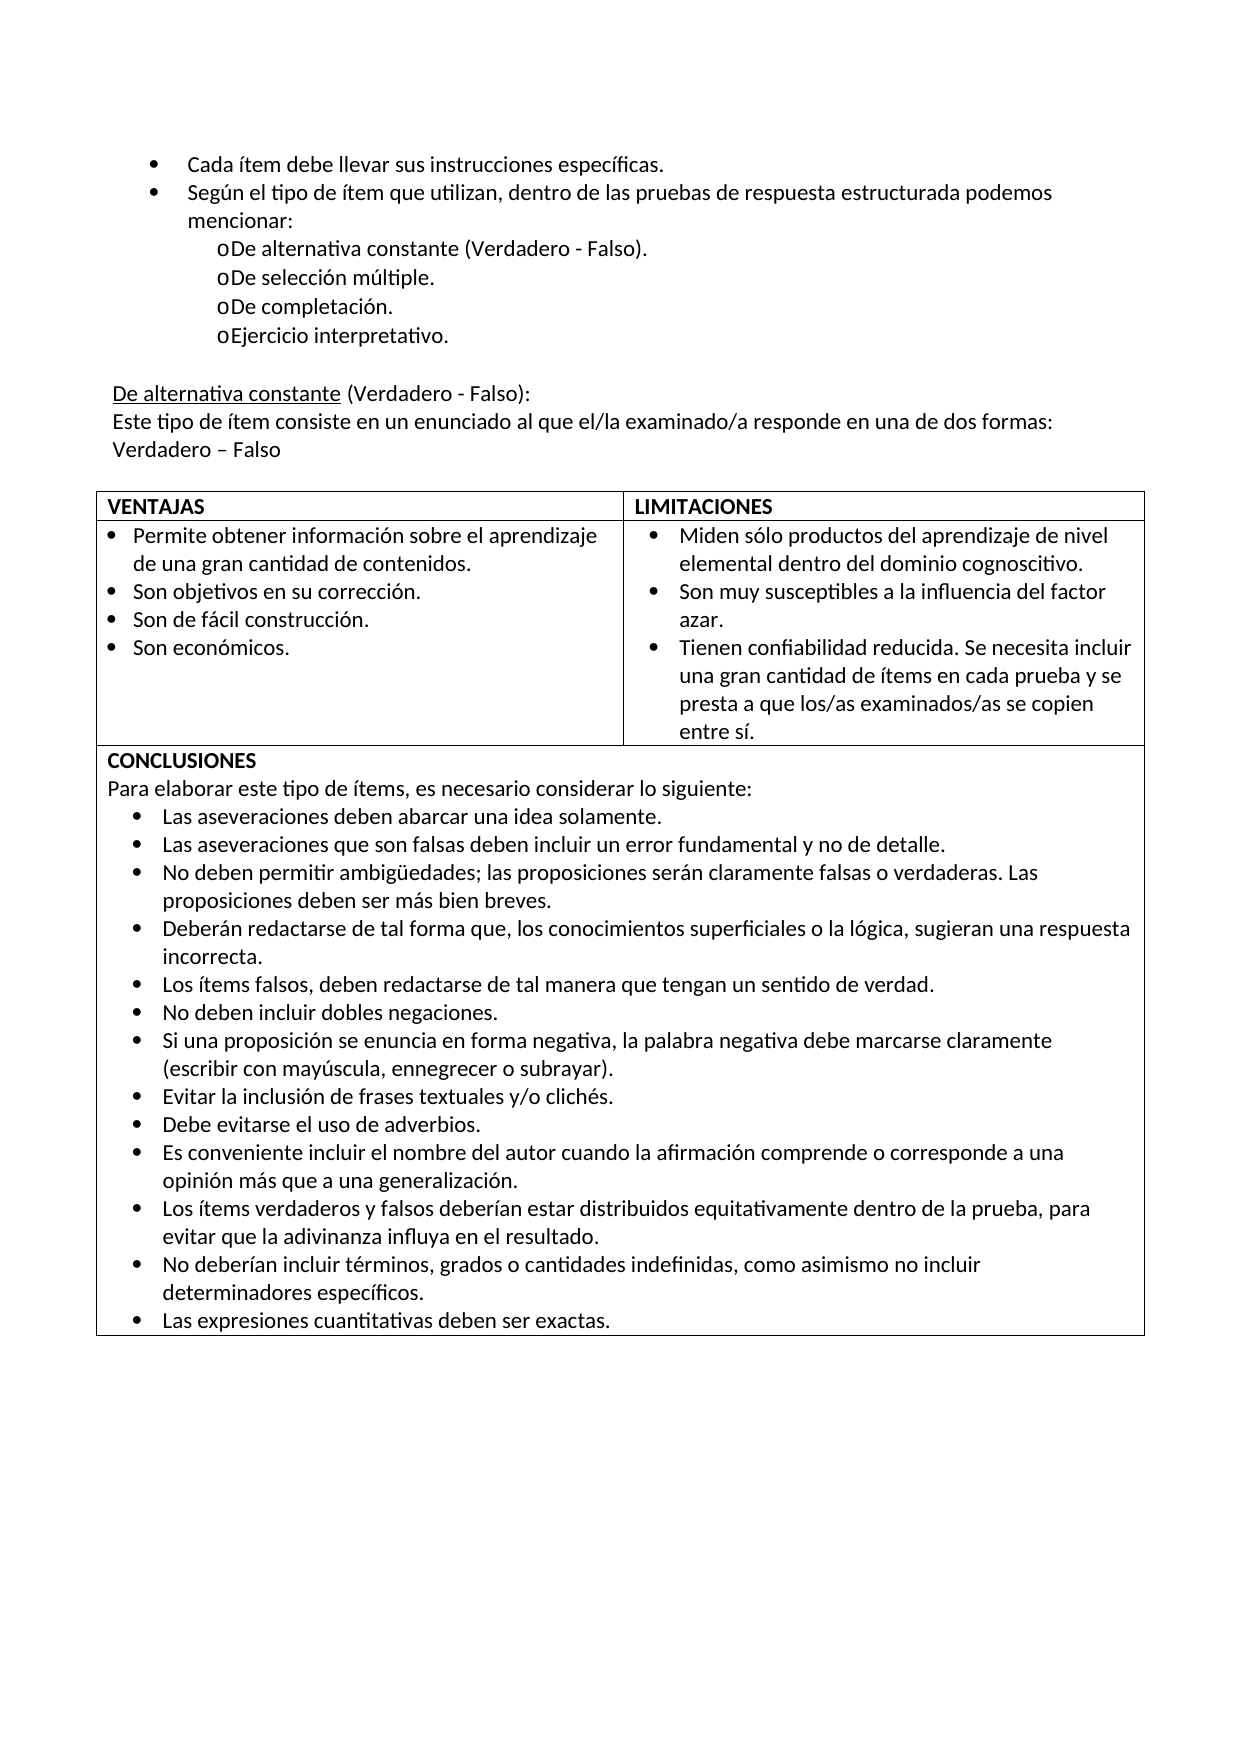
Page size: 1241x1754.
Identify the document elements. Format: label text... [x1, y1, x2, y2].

list Según el tipo de ítem que utilizan, dentro de las pruebas de respuesta estructurada podemos mencionar: [150, 178, 1128, 234]
text De alternativa constante (Verdadero - Falso): [112, 379, 1128, 407]
list De completación. [216, 292, 1128, 322]
text Este tipo de ítem consiste en un enunciado al que el/la examinado/a responde en una de dos formas: Verdadero – Falso [112, 407, 1128, 463]
list Cada ítem debe llevar sus instrucciones específicas. [150, 150, 1128, 178]
table_cell Miden sólo productos del aprendizaje de nivel elemental dentro del dominio cognoscitivo. Son muy susceptibles a la influencia del factor azar. Tienen confiabilidad reducida. Se necesita incluir una gran cantidad de ítems en cada prueba y se presta a que los/as examinados/as se copien entre sí. [624, 521, 1144, 745]
list De alternativa constante (Verdadero - Falso). [216, 234, 1128, 263]
list De selección múltiple. [216, 263, 1128, 292]
table_cell Permite obtener información sobre el aprendizaje de una gran cantidad de contenidos. Son objetivos en su corrección. Son de fácil construcción. Son económicos. [97, 521, 623, 745]
table_cell CONCLUSIONES Para elaborar este tipo de ítems, es necesario considerar lo siguiente: Las aseveraciones deben abarcar una idea solamente. Las aseveraciones que son falsas deben incluir un error fundamental y no de detalle. No deben permitir ambigüedades; las proposiciones serán claramente falsas o verdaderas. Las proposiciones deben ser más bien breves. Deberán redactarse de tal forma que, los conocimientos superficiales o la lógica, sugieran una respuesta incorrecta. Los ítems falsos, deben redactarse de tal manera que tengan un sentido de verdad. No deben incluir dobles negaciones. Si una proposición se enuncia en forma negativa, la palabra negativa debe marcarse claramente (escribir con mayúscula, ennegrecer o subrayar). Evitar la inclusión de frases textuales y/o clichés. Debe evitarse el uso de adverbios. Es conveniente incluir el nombre del autor cuando la afirmación comprende o corresponde a una opinión más que a una generalización. Los ítems verdaderos y falsos deberían estar distribuidos equitativamente dentro de la prueba, para evitar que la adivinanza influya en el resultado. No deberían incluir términos, grados o cantidades indefinidas, como asimismo no incluir determinadores específicos. Las expresiones cuantitativas deben ser exactas. [97, 746, 1144, 1334]
list Ejercicio interpretativo. [216, 322, 1128, 351]
table_header VENTAJAS [97, 492, 623, 520]
table_header LIMITACIONES [624, 492, 1144, 520]
